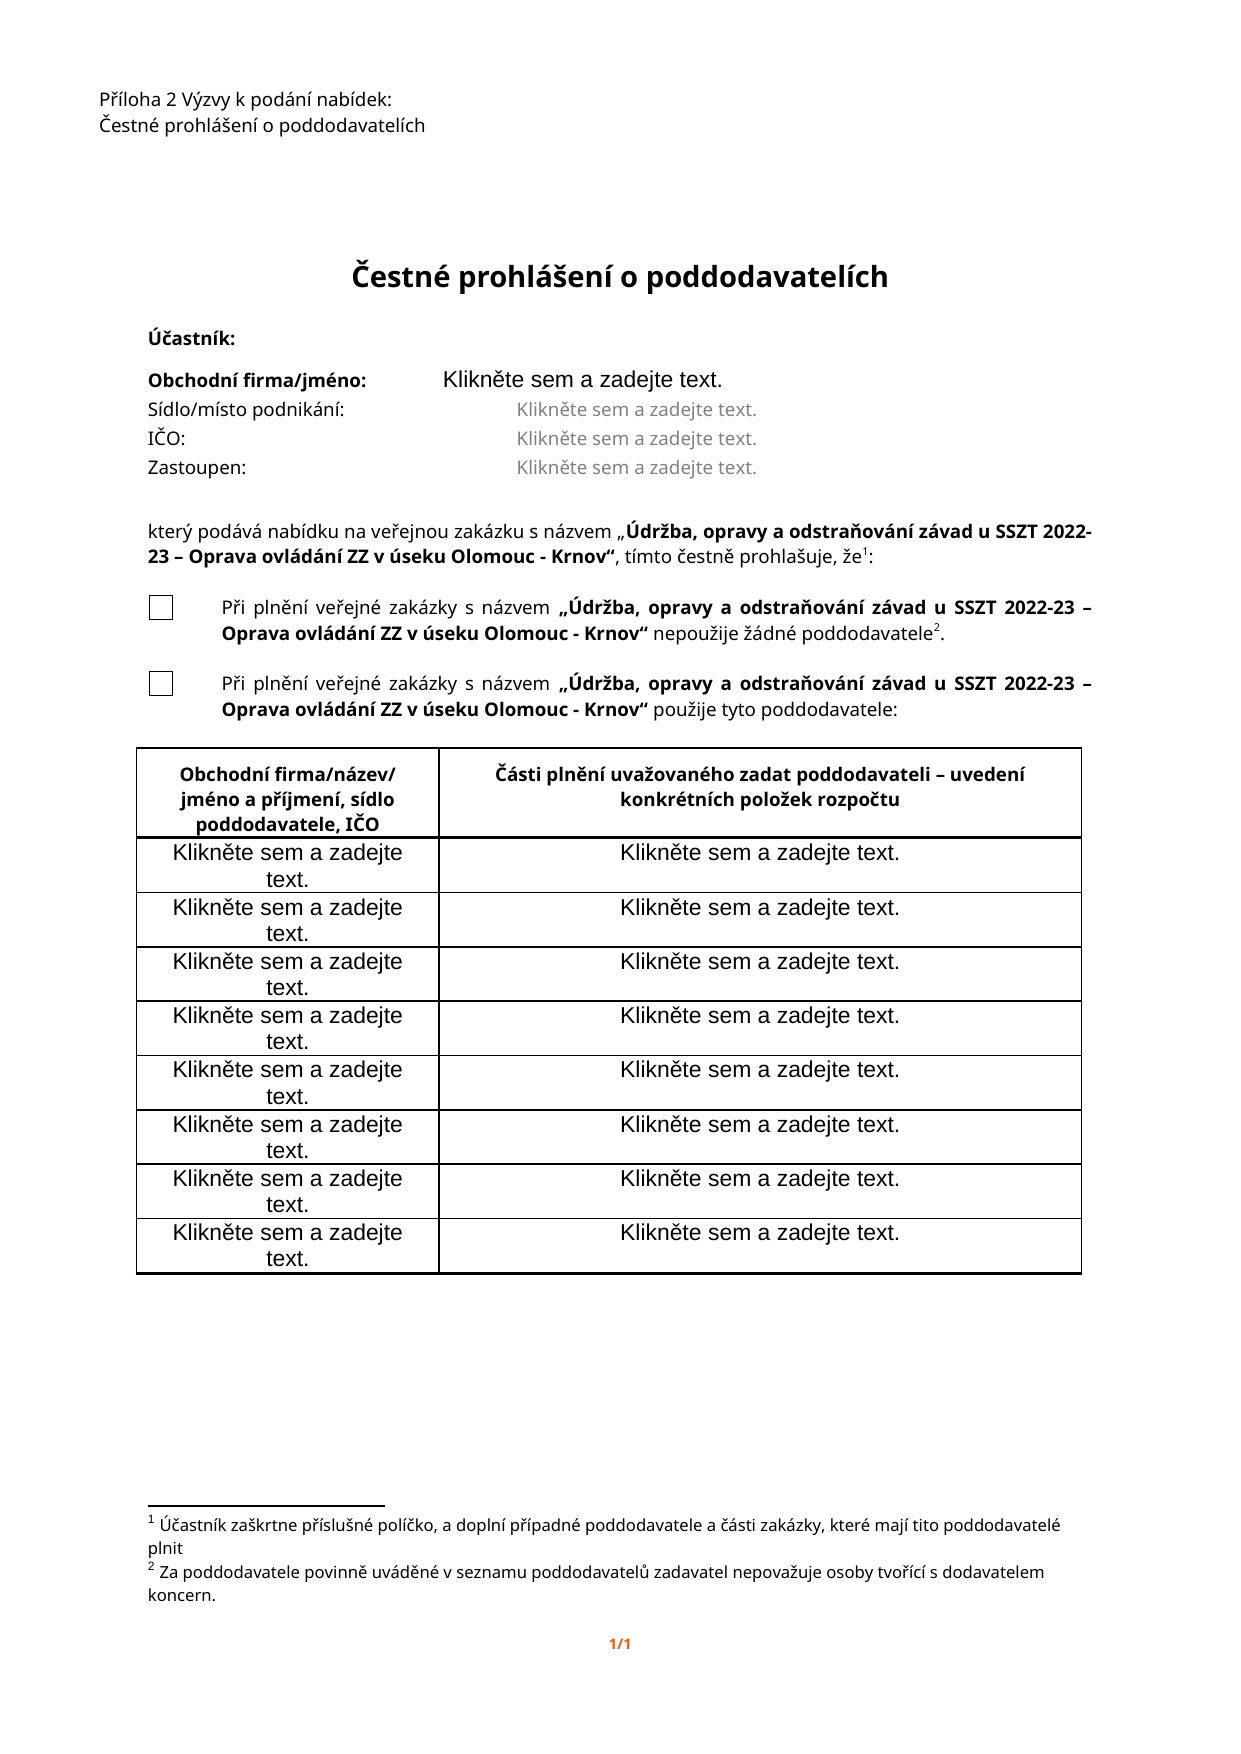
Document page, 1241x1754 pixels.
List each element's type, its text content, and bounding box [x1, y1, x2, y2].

title Čestné prohlášení o poddodavatelích [148, 256, 1093, 296]
text Sídlo/místo podnikání: [148, 393, 1093, 422]
text který podává nabídku na veřejnou zakázku s názvem „Údržba, opravy a odstraňování závad u SSZT 2022-23 – Oprava ovládání ZZ v úseku Olomouc - Krnov“, tímto čestně prohlašuje, že: [148, 518, 1093, 569]
text IČO: [148, 422, 1093, 451]
text Obchodní firma/jméno: [148, 364, 1093, 393]
table_header Části plnění uvažovaného zadat poddodavateli – uvedení konkrétních položek rozpočtu [440, 749, 1081, 836]
table_header Obchodní firma/název/ jméno a příjmení, sídlo poddodavatele, IČO [137, 749, 438, 836]
text Při plnění veřejné zakázky s názvem „Údržba, opravy a odstraňování závad u SSZT 2022-23 – Oprava ovládání ZZ v úseku Olomouc - Krnov“ nepoužije žádné poddodavatele. [148, 594, 1093, 645]
text Při plnění veřejné zakázky s názvem „Údržba, opravy a odstraňování závad u SSZT 2022-23 – Oprava ovládání ZZ v úseku Olomouc - Krnov“ použije tyto poddodavatele: [148, 670, 1093, 721]
text Zastoupen: [148, 451, 1093, 480]
text Účastník: [148, 321, 1093, 352]
